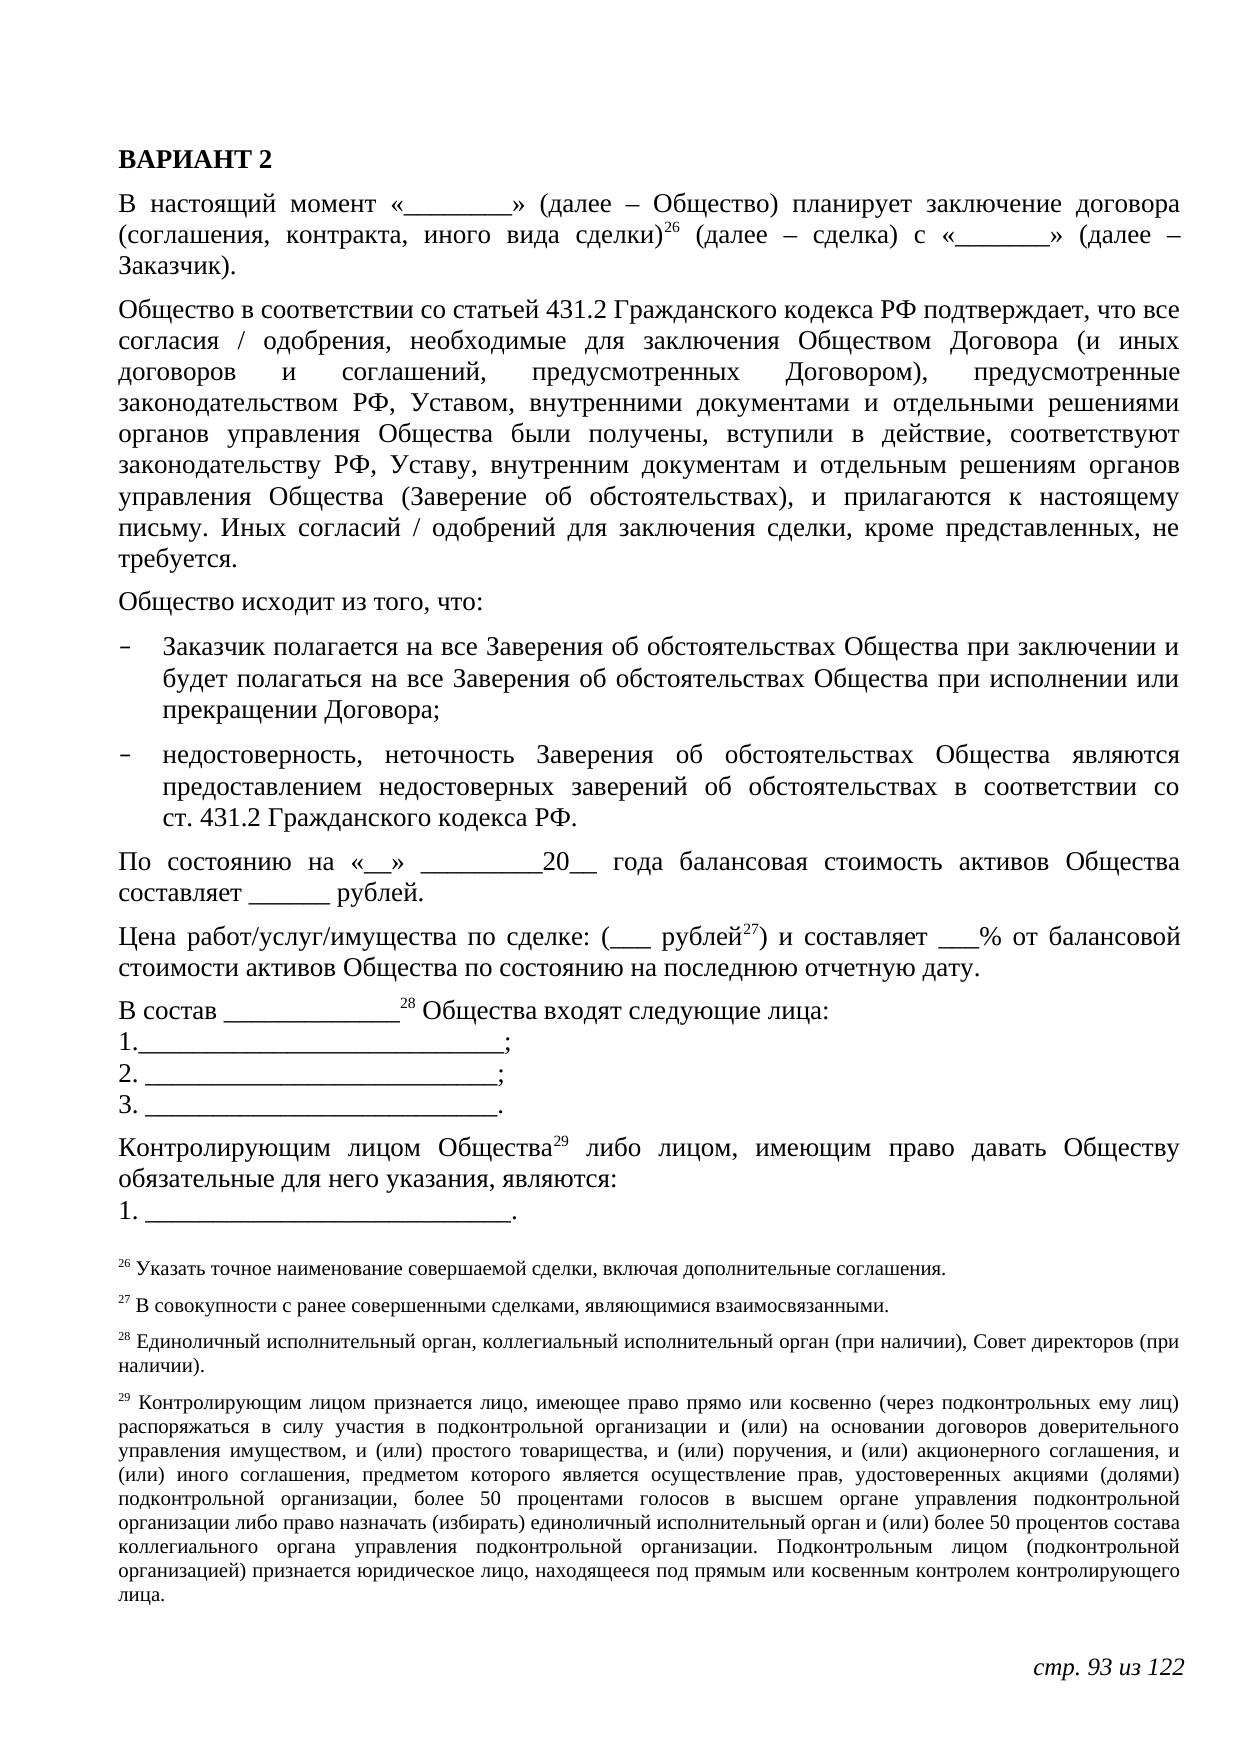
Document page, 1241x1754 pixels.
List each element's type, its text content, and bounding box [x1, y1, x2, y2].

list недостоверность, неточность Заверения об обстоятельствах Общества являются предоставлением недостоверных заверений об обстоятельствах в соответствии со ст. 431.2 Гражданского кодекса РФ. [118, 737, 1181, 832]
text Общество в соответствии со статьей 431.2 Гражданского кодекса РФ подтверждает, что все согласия / одобрения, необходимые для заключения Обществом Договора (и иных договоров и соглашений, предусмотренных Договором), предусмотренные законодательством РФ, Уставом, внутренними документами и отдельными решениями органов управления Общества были получены, вступили в действие, соответствуют законодательству РФ, Уставу, внутренним документам и отдельным решениям органов управления Общества (Заверение об обстоятельствах), и прилагаются к настоящему письму. Иных согласий / одобрений для заключения сделки, кроме представленных, не требуется. [118, 293, 1181, 573]
text Контролирующим лицом Общества либо лицом, имеющим право давать Обществу обязательные для него указания, являются: [118, 1131, 1181, 1194]
text 2. __________________________; [118, 1057, 1181, 1088]
text По состоянию на «__» _________20__ года балансовая стоимость активов Общества составляет ______ рублей. [118, 845, 1181, 907]
text Общество исходит из того, что: [118, 586, 1181, 617]
text В состав _____________ Общества входят следующие лица: [118, 994, 1181, 1026]
text 3. __________________________. [118, 1088, 1181, 1119]
text Цена работ/услуг/имущества по сделке: (___ рублей) и составляет ___% от балансовой стоимости активов Общества по состоянию на последнюю отчетную дату. [118, 919, 1181, 982]
text 1.___________________________; [118, 1026, 1181, 1057]
text ВАРИАНТ 2 [118, 143, 1181, 174]
text В настоящий момент «________» (далее – Общество) планирует заключение договора (соглашения, контракта, иного вида сделки) (далее – сделка) с «_______» (далее – Заказчик). [118, 187, 1181, 280]
list Заказчик полагается на все Заверения об обстоятельствах Общества при заключении и будет полагаться на все Заверения об обстоятельствах Общества при исполнении или прекращении Договора; [118, 629, 1181, 724]
text 1. ___________________________. [118, 1194, 1181, 1225]
